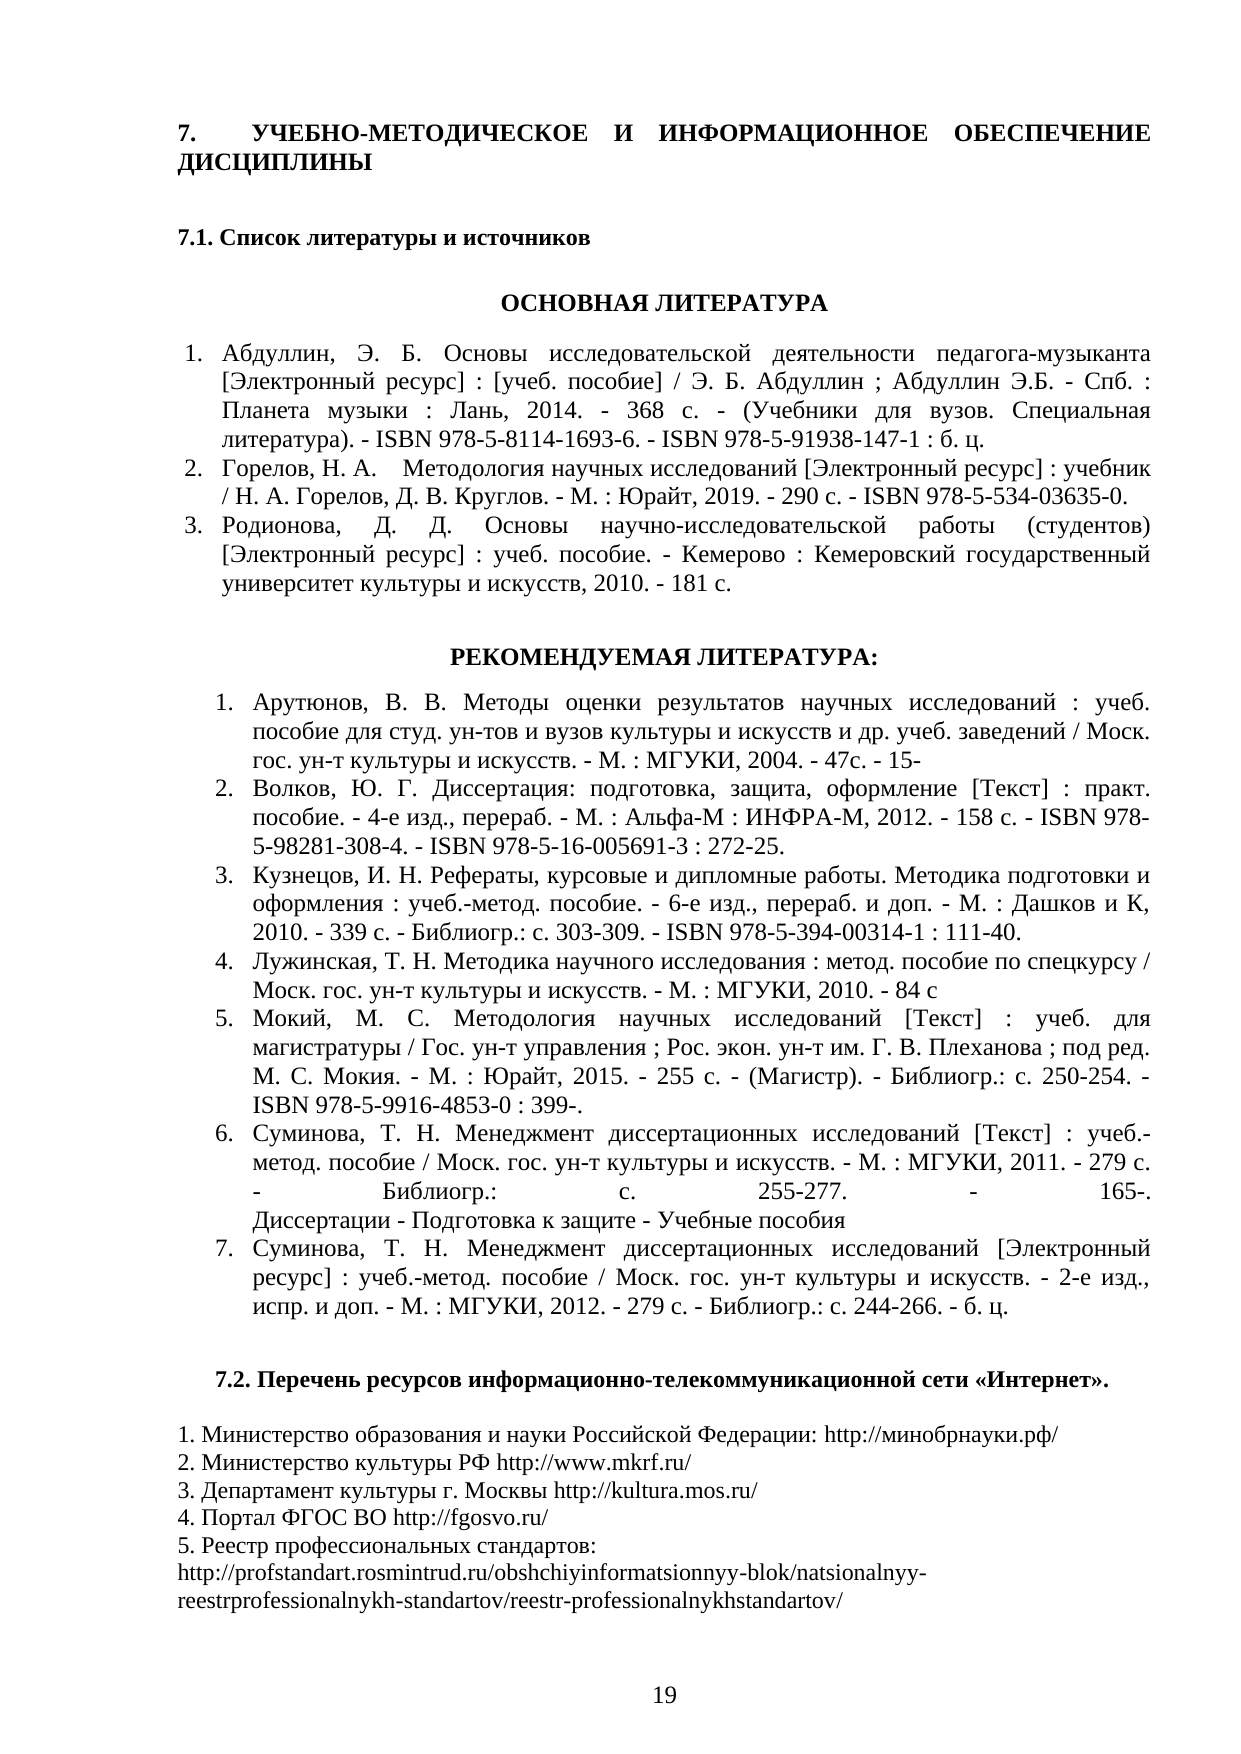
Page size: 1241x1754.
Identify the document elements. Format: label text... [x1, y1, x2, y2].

text 7.1. Список литературы и источников [177, 223, 1152, 251]
text 5. Реестр профессиональных стандартов: [177, 1531, 1152, 1558]
subtitle УЧЕБНО-МЕТОДИЧЕСКОЕ И ИНФОРМАЦИОННОЕ ОБЕСПЕЧЕНИЕ ДИСЦИПЛИНЫ [177, 118, 1152, 176]
list Кузнецов, И. Н. Рефераты, курсовые и дипломные работы. Методика подготовки и оформления : учеб.-метод. пособие. - 6-е изд., перераб. и доп. - М. : Дашков и К, 2010. - 339 с. - Библиогр.: с. 303-309. - ISBN 978-5-394-00314-1 : 111-40. [215, 860, 1152, 946]
text ОСНОВНАЯ ЛИТЕРАТУРА [177, 288, 1152, 317]
text 2. Министерство культуры РФ http://www.mkrf.ru/ [177, 1448, 1152, 1476]
list Абдуллин, Э. Б. Основы исследовательской деятельности педагога-музыканта [Электронный ресурс] : [учеб. пособие] / Э. Б. Абдуллин ; Абдуллин Э.Б. - Спб. : Планета музыки : Лань, 2014. - 368 с. - (Учебники для вузов. Специальная литература). - ISBN 978-5-8114-1693-6. - ISBN 978-5-91938-147-1 : б. ц. [184, 338, 1152, 453]
list Лужинская, Т. Н. Методика научного исследования : метод. пособие по спецкурсу / Моск. гос. ун-т культуры и искусств. - М. : МГУКИ, 2010. - 84 с [215, 946, 1152, 1003]
list Волков, Ю. Г. Диссертация: подготовка, защита, оформление [Текст] : практ. пособие. - 4-е изд., перераб. - М. : Альфа-М : ИНФРА-М, 2012. - 158 с. - ISBN 978-5-98281-308-4. - ISBN 978-5-16-005691-3 : 272-25. [215, 773, 1152, 860]
list Мокий, М. С. Методология научных исследований [Текст] : учеб. для магистратуры / Гос. ун-т управления ; Рос. экон. ун-т им. Г. В. Плеханова ; под ред. М. С. Мокия. - М. : Юрайт, 2015. - 255 с. - (Магистр). - Библиогр.: с. 250-254. - ISBN 978-5-9916-4853-0 : 399-. [215, 1003, 1152, 1118]
text 3. Департамент культуры г. Москвы http://kultura.mos.ru/ [177, 1476, 1152, 1503]
text http://profstandart.rosmintrud.ru/obshchiyinformatsionnyy-blok/natsionalnyy-reestrprofessionalnykh-standartov/reestr-professionalnykhstandartov/ [177, 1558, 1152, 1614]
list Суминова, Т. Н. Менеджмент диссертационных исследований [Текст] : учеб.-метод. пособие / Моск. гос. ун-т культуры и искусств. - М. : МГУКИ, 2011. - 279 с. - Библиогр.: с. 255-277. - 165-. Диссертации - Подготовка к защите - Учебные пособия [215, 1118, 1152, 1233]
text 4. Портал ФГОС ВО http://fgosvo.ru/ [177, 1503, 1152, 1531]
list Перечень ресурсов информационно-телекоммуникационной сети «Интернет». [215, 1365, 1152, 1393]
list Арутюнов, В. В. Методы оценки результатов научных исследований : учеб. пособие для студ. ун-тов и вузов культуры и искусств и др. учеб. заведений / Моск. гос. ун-т культуры и искусств. - М. : МГУКИ, 2004. - 47с. - 15- [215, 687, 1152, 773]
text РЕКОМЕНДУЕМАЯ ЛИТЕРАТУРА: [177, 642, 1152, 671]
list Горелов, Н. А. Методология научных исследований [Электронный ресурс] : учебник / Н. А. Горелов, Д. В. Круглов. - М. : Юрайт, 2019. - 290 с. - ISBN 978-5-534-03635-0. [184, 453, 1152, 510]
text 1. Министерство образования и науки Российской Федерации: http://минобрнауки.рф/ [177, 1420, 1152, 1448]
list Суминова, Т. Н. Менеджмент диссертационных исследований [Электронный ресурс] : учеб.-метод. пособие / Моск. гос. ун-т культуры и искусств. - 2-е изд., испр. и доп. - М. : МГУКИ, 2012. - 279 с. - Библиогр.: с. 244-266. - б. ц. [215, 1233, 1152, 1320]
list Родионова, Д. Д. Основы научно-исследовательской работы (студентов) [Электронный ресурс] : учеб. пособие. - Кемерово : Кемеровский государственный университет культуры и искусств, 2010. - 181 c. [184, 510, 1152, 596]
